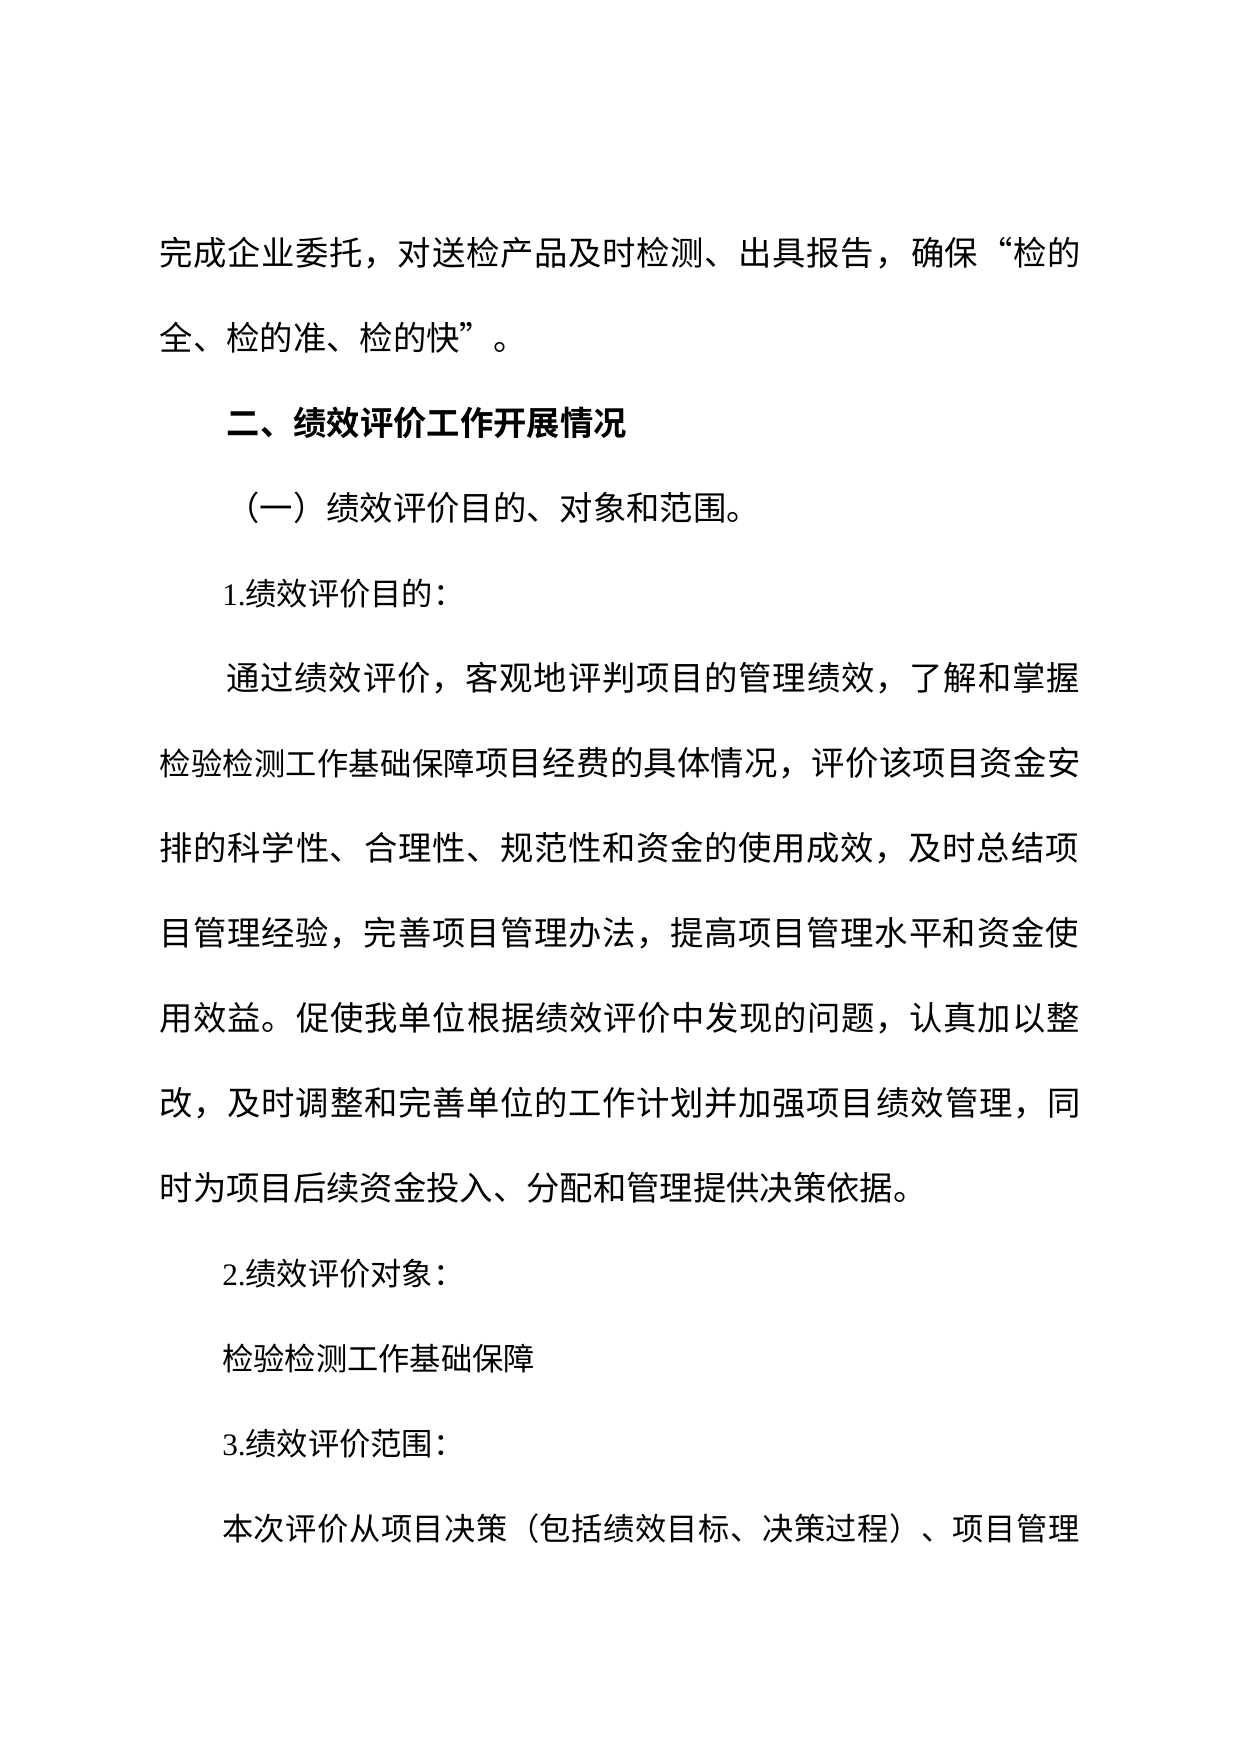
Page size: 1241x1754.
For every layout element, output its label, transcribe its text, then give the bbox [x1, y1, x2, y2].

text 通过绩效评价，客观地评判项目的管理绩效，了解和掌握检验检测工作基础保障项目经费的具体情况，评价该项目资金安排的科学性、合理性、规范性和资金的使用成效，及时总结项目管理经验，完善项目管理办法，提高项目管理水平和资金使用效益。促使我单位根据绩效评价中发现的问题，认真加以整改，及时调整和完善单位的工作计划并加强项目绩效管理，同时为项目后续资金投入、分配和管理提供决策依据。 [159, 634, 1081, 1229]
subtitle 二、绩效评价工作开展情况 [159, 379, 1081, 464]
text 检验检测工作基础保障 [159, 1314, 1081, 1399]
subtitle （一）绩效评价目的、对象和范围。 [159, 464, 1081, 549]
text 3.绩效评价范围： [159, 1399, 1081, 1484]
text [159, 1484, 1081, 1569]
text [159, 209, 1081, 379]
text 2.绩效评价对象： [159, 1229, 1081, 1314]
text 1.绩效评价目的： [159, 549, 1081, 634]
